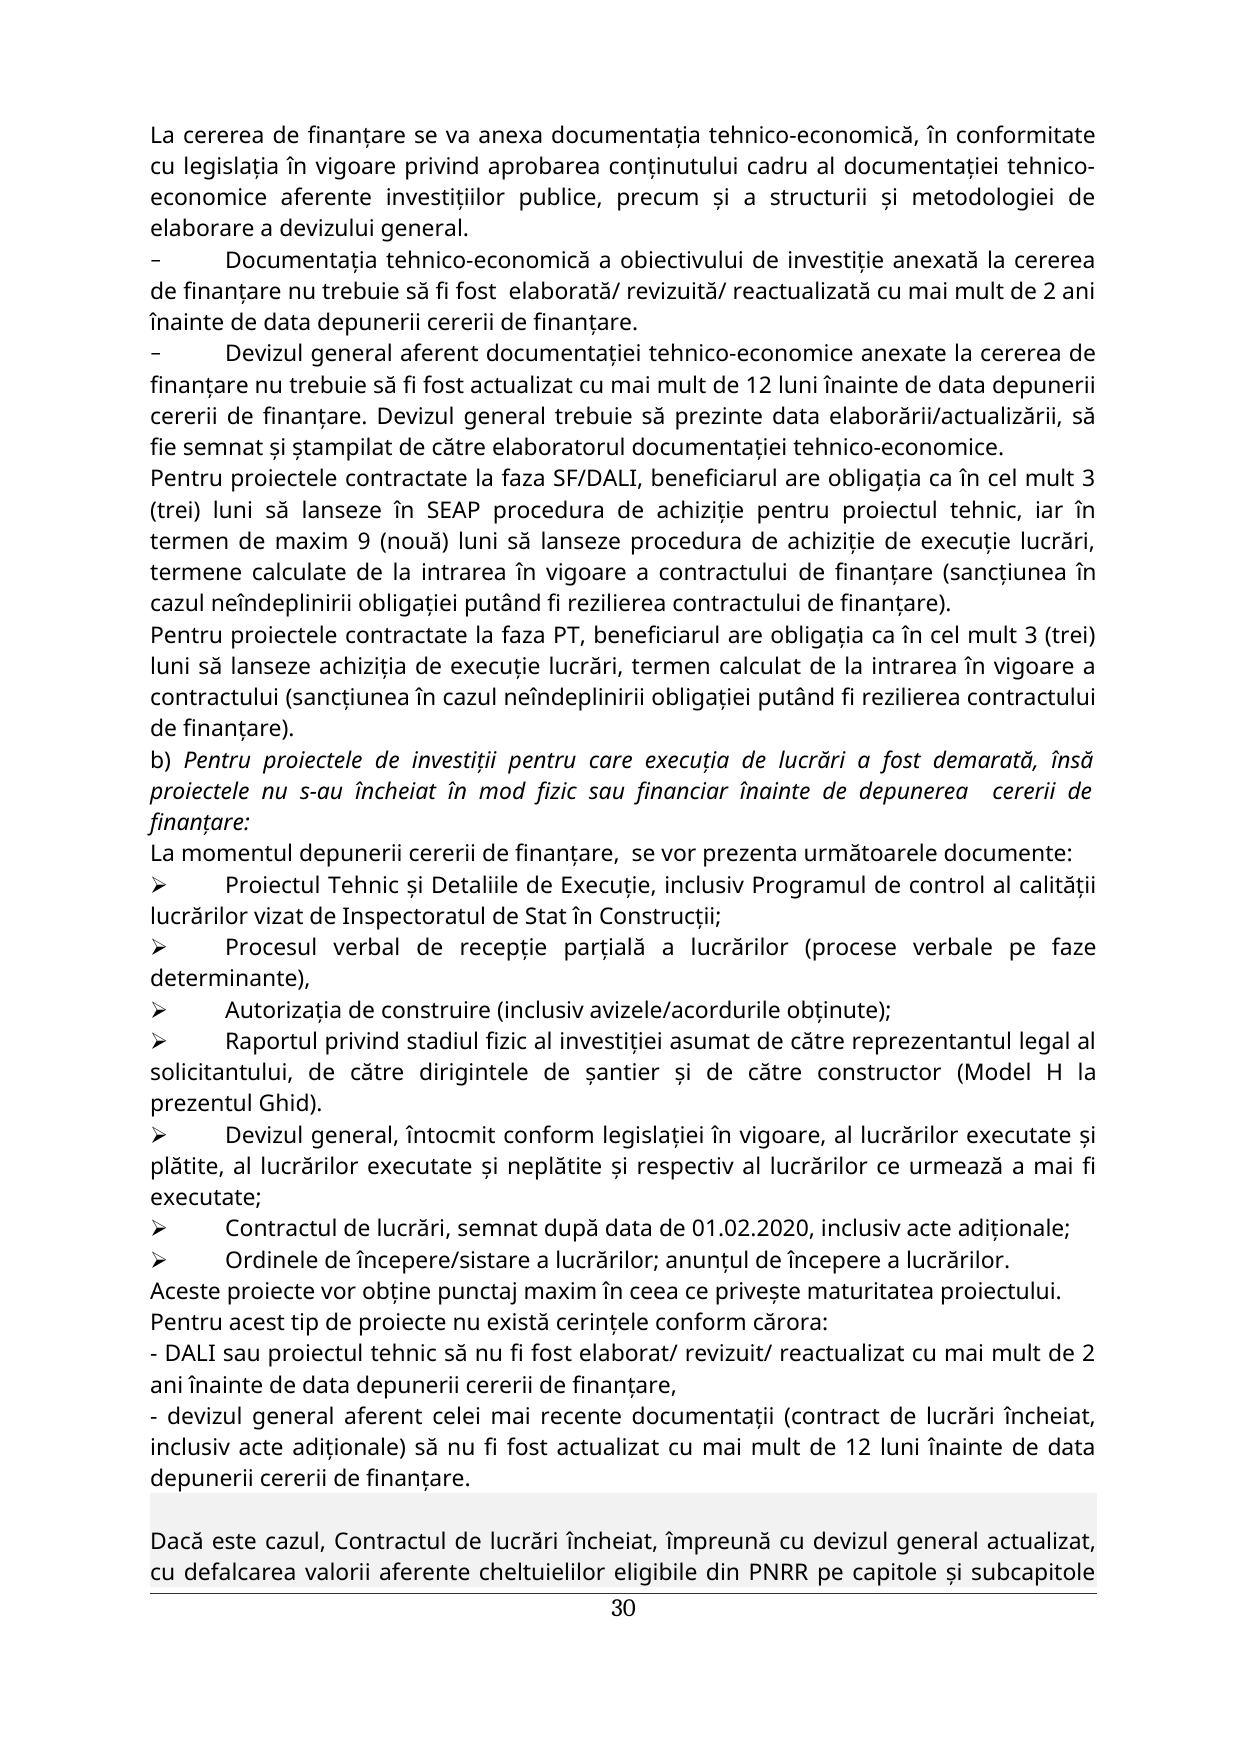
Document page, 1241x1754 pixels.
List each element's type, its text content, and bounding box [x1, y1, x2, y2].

text Pentru proiectele contractate la faza PT, beneficiarul are obligația ca în cel mult 3 (trei) luni să lanseze achiziția de execuție lucrări, termen calculat de la intrarea în vigoare a contractului (sancțiunea în cazul neîndeplinirii obligației putând fi rezilierea contractului de finanțare). [150, 618, 1097, 743]
text Pentru acest tip de proiecte nu există cerințele conform cărora: [150, 1306, 1097, 1337]
text - devizul general aferent celei mai recente documentații (contract de lucrări încheiat, inclusiv acte adiționale) să nu fi fost actualizat cu mai mult de 12 luni înainte de data depunerii cererii de finanțare. [150, 1400, 1097, 1493]
list Autorizaţia de construire (inclusiv avizele/acordurile obținute); [150, 993, 1097, 1025]
list Proiectul Tehnic și Detaliile de Execuție, inclusiv Programul de control al calității lucrărilor vizat de Inspectoratul de Stat în Construcții; [150, 868, 1097, 931]
text - DALI sau proiectul tehnic să nu fi fost elaborat/ revizuit/ reactualizat cu mai mult de 2 ani înainte de data depunerii cererii de finanțare, [150, 1337, 1097, 1400]
list Documentaţia tehnico-economică a obiectivului de investiție anexată la cererea de finanțare nu trebuie să fi fost elaborată/ revizuită/ reactualizată cu mai mult de 2 ani înainte de data depunerii cererii de finanţare. [150, 243, 1097, 337]
text La momentul depunerii cererii de finanțare, se vor prezenta următoarele documente: [150, 837, 1097, 868]
text Aceste proiecte vor obține punctaj maxim în ceea ce privește maturitatea proiectului. [150, 1275, 1097, 1306]
list Procesul verbal de recepţie parţială a lucrărilor (procese verbale pe faze determinante), [150, 931, 1097, 993]
list Ordinele de începere/sistare a lucrărilor; anunțul de începere a lucrărilor. [150, 1243, 1097, 1275]
list Devizul general, întocmit conform legislaţiei în vigoare, al lucrărilor executate şi plătite, al lucrărilor executate şi neplătite şi respectiv al lucrărilor ce urmează a mai fi executate; [150, 1118, 1097, 1212]
list Devizul general aferent documentației tehnico-economice anexate la cererea de finanțare nu trebuie să fi fost actualizat cu mai mult de 12 luni înainte de data depunerii cererii de finanţare. Devizul general trebuie să prezinte data elaborării/actualizării, să fie semnat și ștampilat de către elaboratorul documentației tehnico-economice. [150, 337, 1097, 462]
text La cererea de finanțare se va anexa documentația tehnico-economică, în conformitate cu legislația în vigoare privind aprobarea conținutului cadru al documentației tehnico-economice aferente investițiilor publice, precum și a structurii și metodologiei de elaborare a devizului general. [150, 118, 1097, 243]
list Contractul de lucrări, semnat după data de 01.02.2020, inclusiv acte adiționale; [150, 1212, 1097, 1243]
list Raportul privind stadiul fizic al investiţiei asumat de către reprezentantul legal al solicitantului, de către dirigintele de şantier şi de către constructor (Model H la prezentul Ghid). [150, 1025, 1097, 1118]
text b) Pentru proiectele de investiţii pentru care execuţia de lucrări a fost demarată, însă proiectele nu s-au încheiat în mod fizic sau financiar înainte de depunerea cererii de finanțare: [150, 743, 1097, 837]
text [150, 1525, 1097, 1587]
text Pentru proiectele contractate la faza SF/DALI, beneficiarul are obligația ca în cel mult 3 (trei) luni să lanseze în SEAP procedura de achiziție pentru proiectul tehnic, iar în termen de maxim 9 (nouă) luni să lanseze procedura de achiziție de execuție lucrări, termene calculate de la intrarea în vigoare a contractului de finanțare (sancțiunea în cazul neîndeplinirii obligației putând fi rezilierea contractului de finanțare). [150, 462, 1097, 618]
